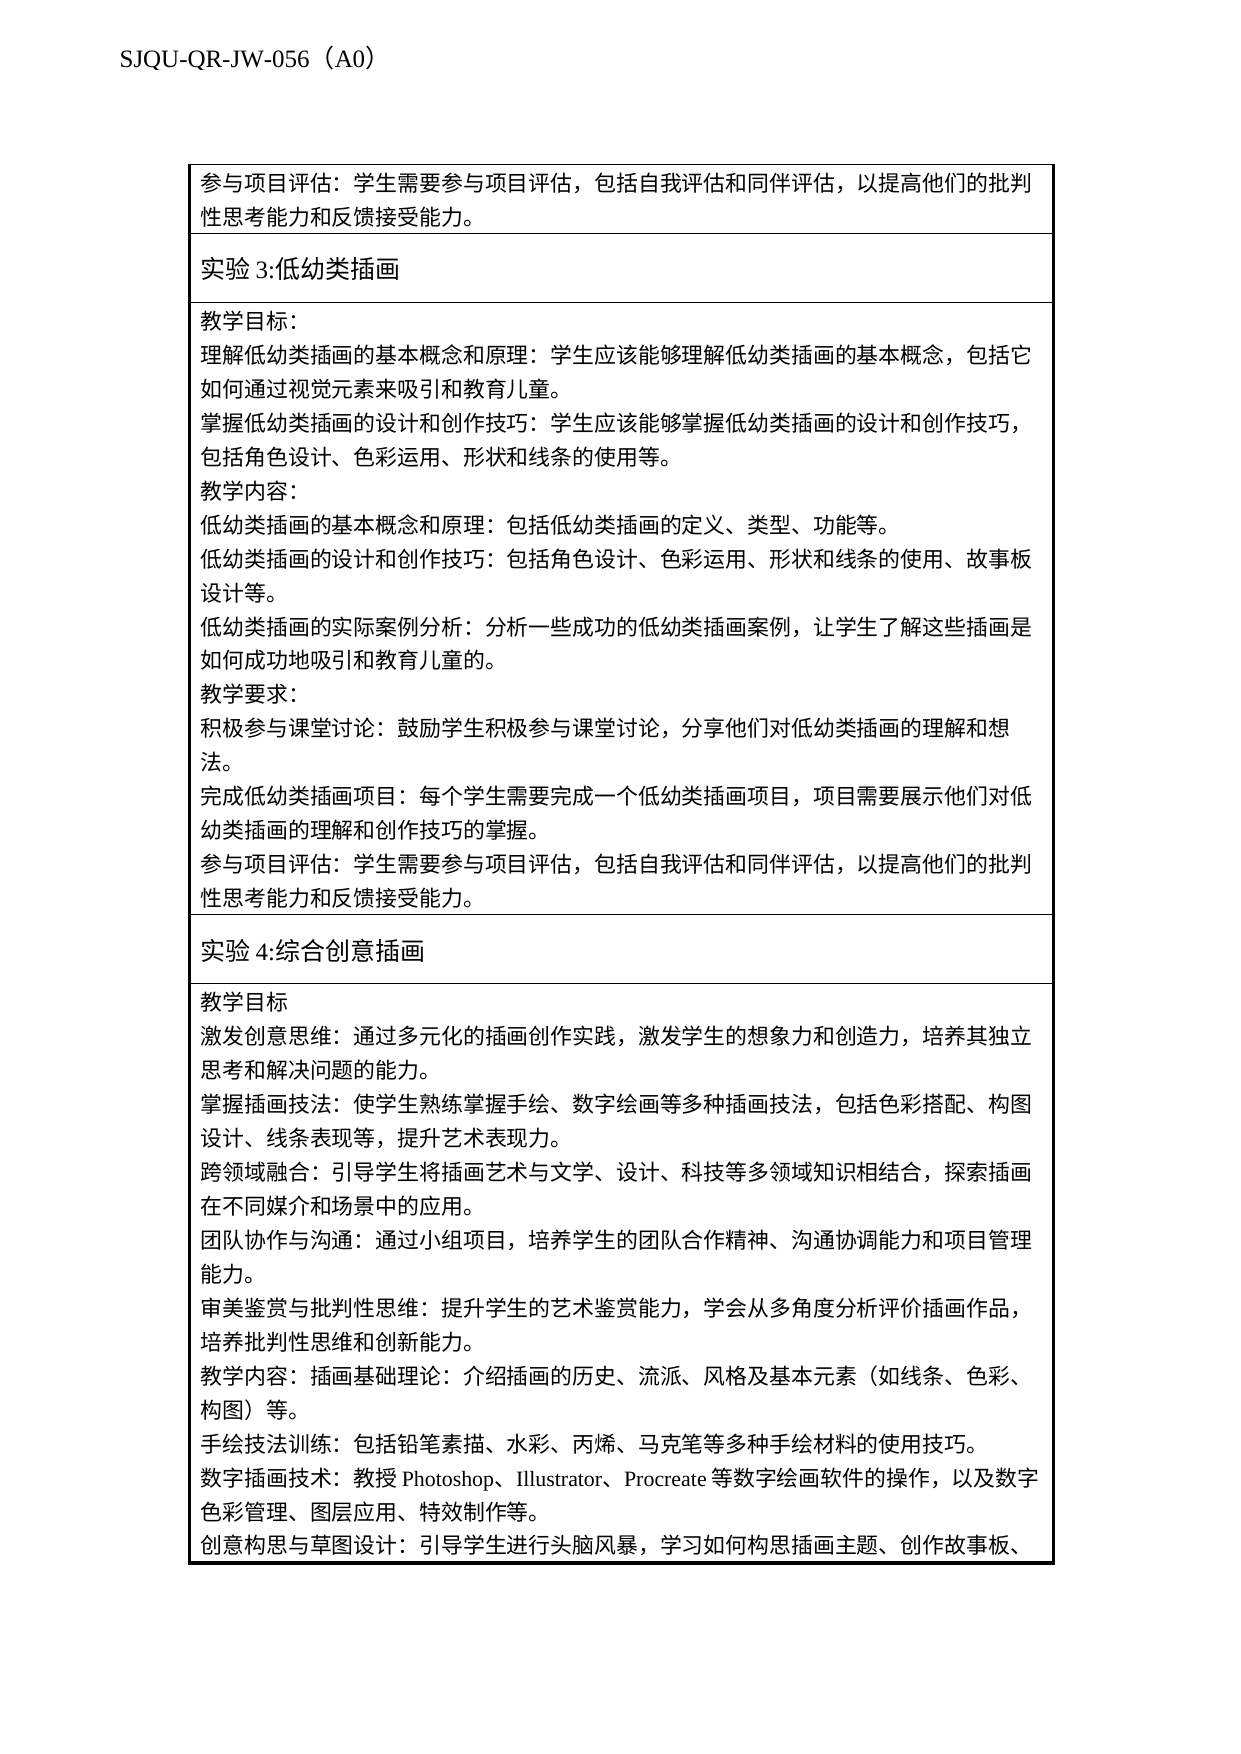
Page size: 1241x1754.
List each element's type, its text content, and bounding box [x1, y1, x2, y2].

table_cell 实验3:低幼类插画 [191, 234, 1052, 302]
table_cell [191, 984, 1052, 1561]
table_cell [191, 165, 1052, 233]
table_cell 教学目标： 理解低幼类插画的基本概念和原理：学生应该能够理解低幼类插画的基本概念，包括它如何通过视觉元素来吸引和教育儿童。 掌握低幼类插画的设计和创作技巧：学生应该能够掌握低幼类插画的设计和创作技巧，包括角色设计、色彩运用、形状和线条的使用等。 教学内容： 低幼类插画的基本概念和原理：包括低幼类插画的定义、类型、功能等。 低幼类插画的设计和创作技巧：包括角色设计、色彩运用、形状和线条的使用、故事板设计等。 低幼类插画的实际案例分析：分析一些成功的低幼类插画案例，让学生了解这些插画是如何成功地吸引和教育儿童的。 教学要求： 积极参与课堂讨论：鼓励学生积极参与课堂讨论，分享他们对低幼类插画的理解和想法。 完成低幼类插画项目：每个学生需要完成一个低幼类插画项目，项目需要展示他们对低幼类插画的理解和创作技巧的掌握。 参与项目评估：学生需要参与项目评估，包括自我评估和同伴评估，以提高他们的批判性思考能力和反馈接受能力。 [191, 303, 1052, 914]
table_cell 实验4:综合创意插画 [191, 915, 1052, 983]
